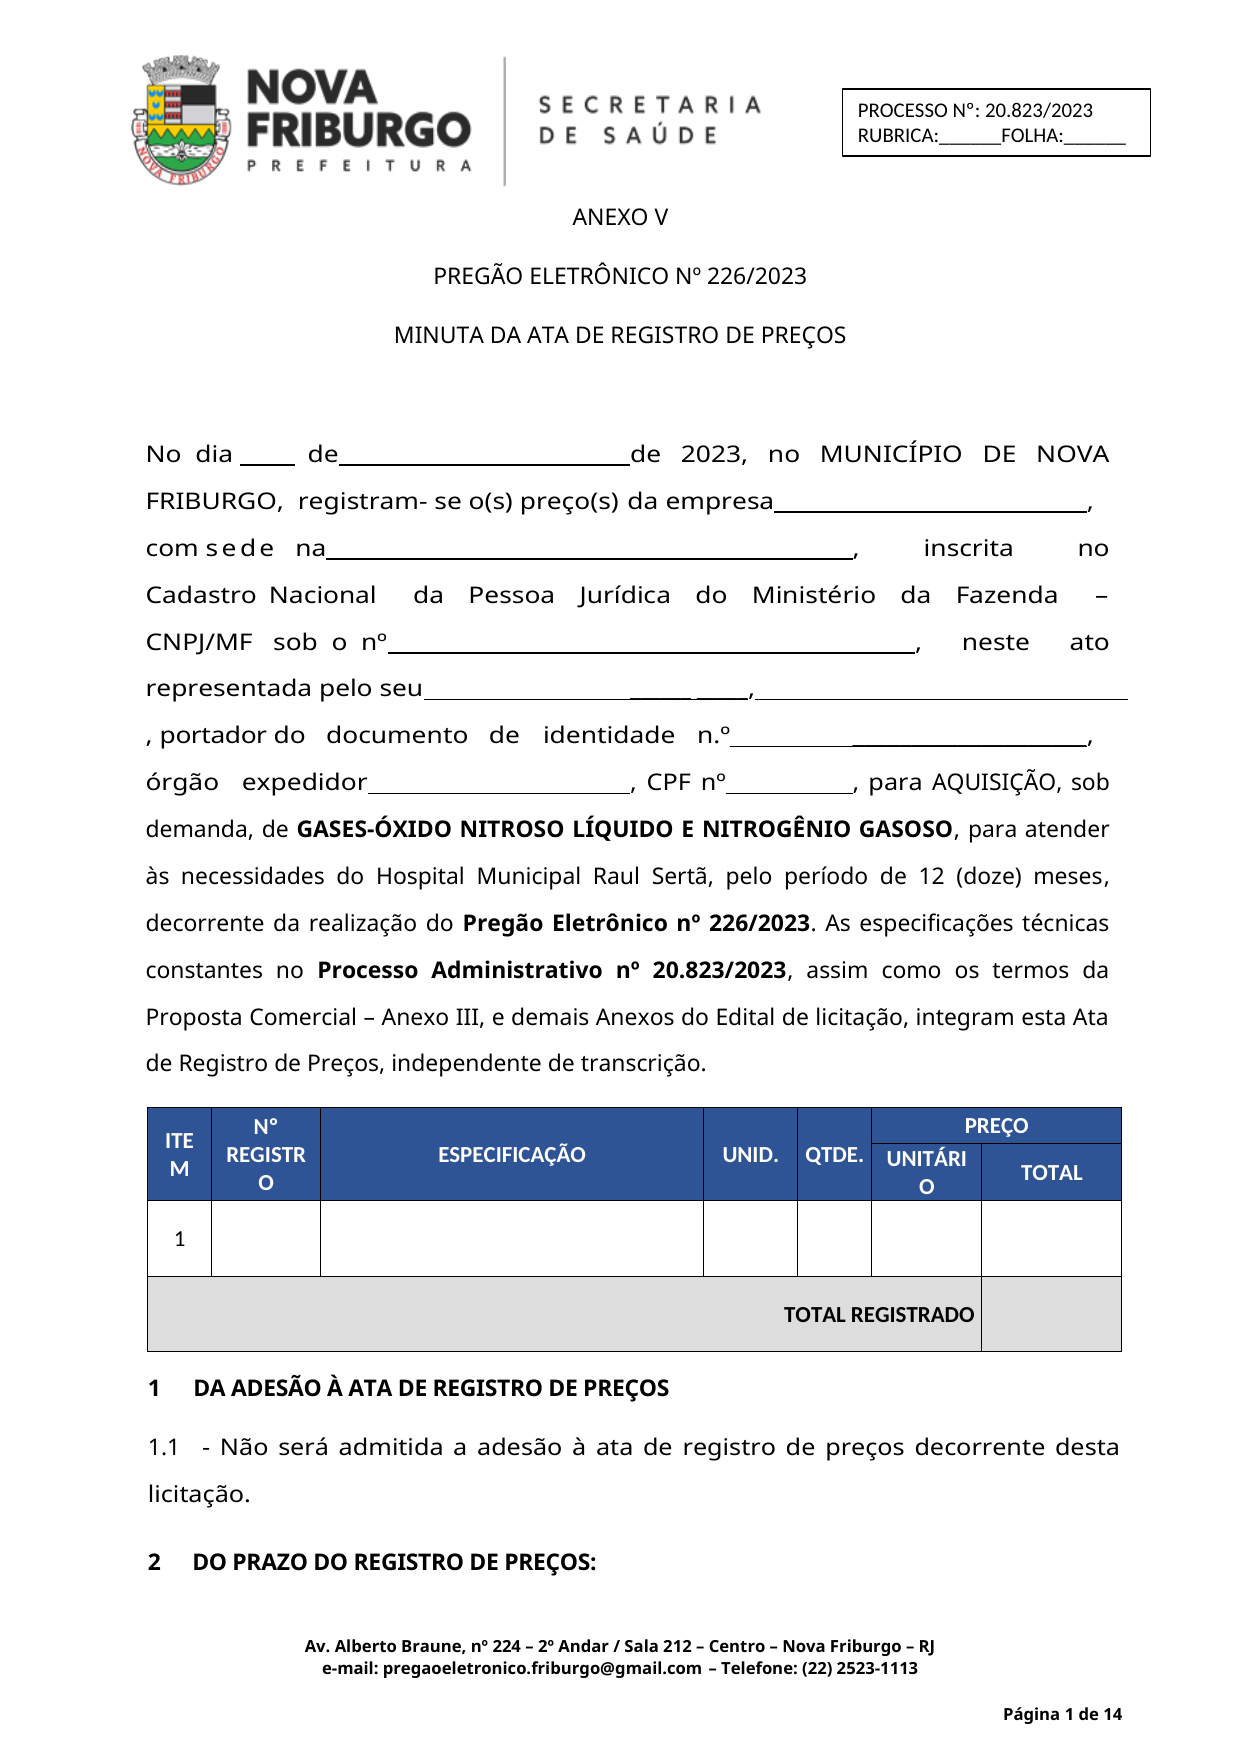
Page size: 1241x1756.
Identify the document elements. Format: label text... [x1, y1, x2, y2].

text PREGÃO ELETRÔNICO Nº 226/2023 [118, 260, 1122, 291]
table_cell [982, 1277, 1121, 1351]
table_header Nº REGISTRO [212, 1108, 320, 1200]
text ANEXO V [118, 200, 1122, 232]
table_cell [872, 1201, 981, 1276]
list - Não será admitida a adesão à ata de registro de preços decorrente desta licitação. [148, 1431, 1122, 1509]
table_cell 1 [148, 1201, 211, 1276]
table_cell UNITÁRIO [872, 1144, 981, 1200]
table_header UNID. [704, 1108, 797, 1200]
table_cell [321, 1201, 703, 1276]
table_header PREÇO [872, 1108, 1121, 1143]
table_header QTDE. [798, 1108, 871, 1200]
table_cell [982, 1201, 1121, 1276]
table_cell TOTAL [982, 1144, 1121, 1200]
table_cell [798, 1201, 871, 1276]
table_cell [704, 1201, 797, 1276]
list DO PRAZO DO REGISTRO DE PREÇOS: [148, 1545, 1044, 1577]
table_header ITEM [148, 1108, 211, 1200]
text MINUTA DA ATA DE REGISTRO DE PREÇOS [118, 319, 1122, 350]
picture [118, 44, 779, 201]
text No dia de de 2023, no MUNICÍPIO DE NOVA FRIBURGO, registram- se o(s) preço(s) da empresa ____________________, com sede na , inscrita no Cadastro Nacional da Pessoa Jurídica do Ministério da Fazenda – CNPJ/MF sob o nº ____________________________, neste ato representada pelo seu ______ _____, , portador do documento de identidade n.º ____________________, órgão expedidor , CPF nº , para AQUISIÇÃO, sob demanda, de GASES-ÓXIDO NITROSO LÍQUIDO E NITROGÊNIO GASOSO, para atender às necessidades do Hospital Municipal Raul Sertã, pelo período de 12 (doze) meses, decorrente da realização do Pregão Eletrônico nº 226/2023. As especificações técnicas constantes no Processo Administrativo nº 20.823/2023, assim como os termos da Proposta Comercial – Anexo III, e demais Anexos do Edital de licitação, integram esta Ata de Registro de Preços, independente de transcrição. [145, 438, 1110, 1078]
table_header ESPECIFICAÇÃO [321, 1108, 703, 1200]
table_cell TOTAL REGISTRADO [148, 1277, 981, 1351]
list DA ADESÃO À ATA DE REGISTRO DE PREÇOS [148, 1372, 1044, 1403]
table_cell [212, 1201, 320, 1276]
